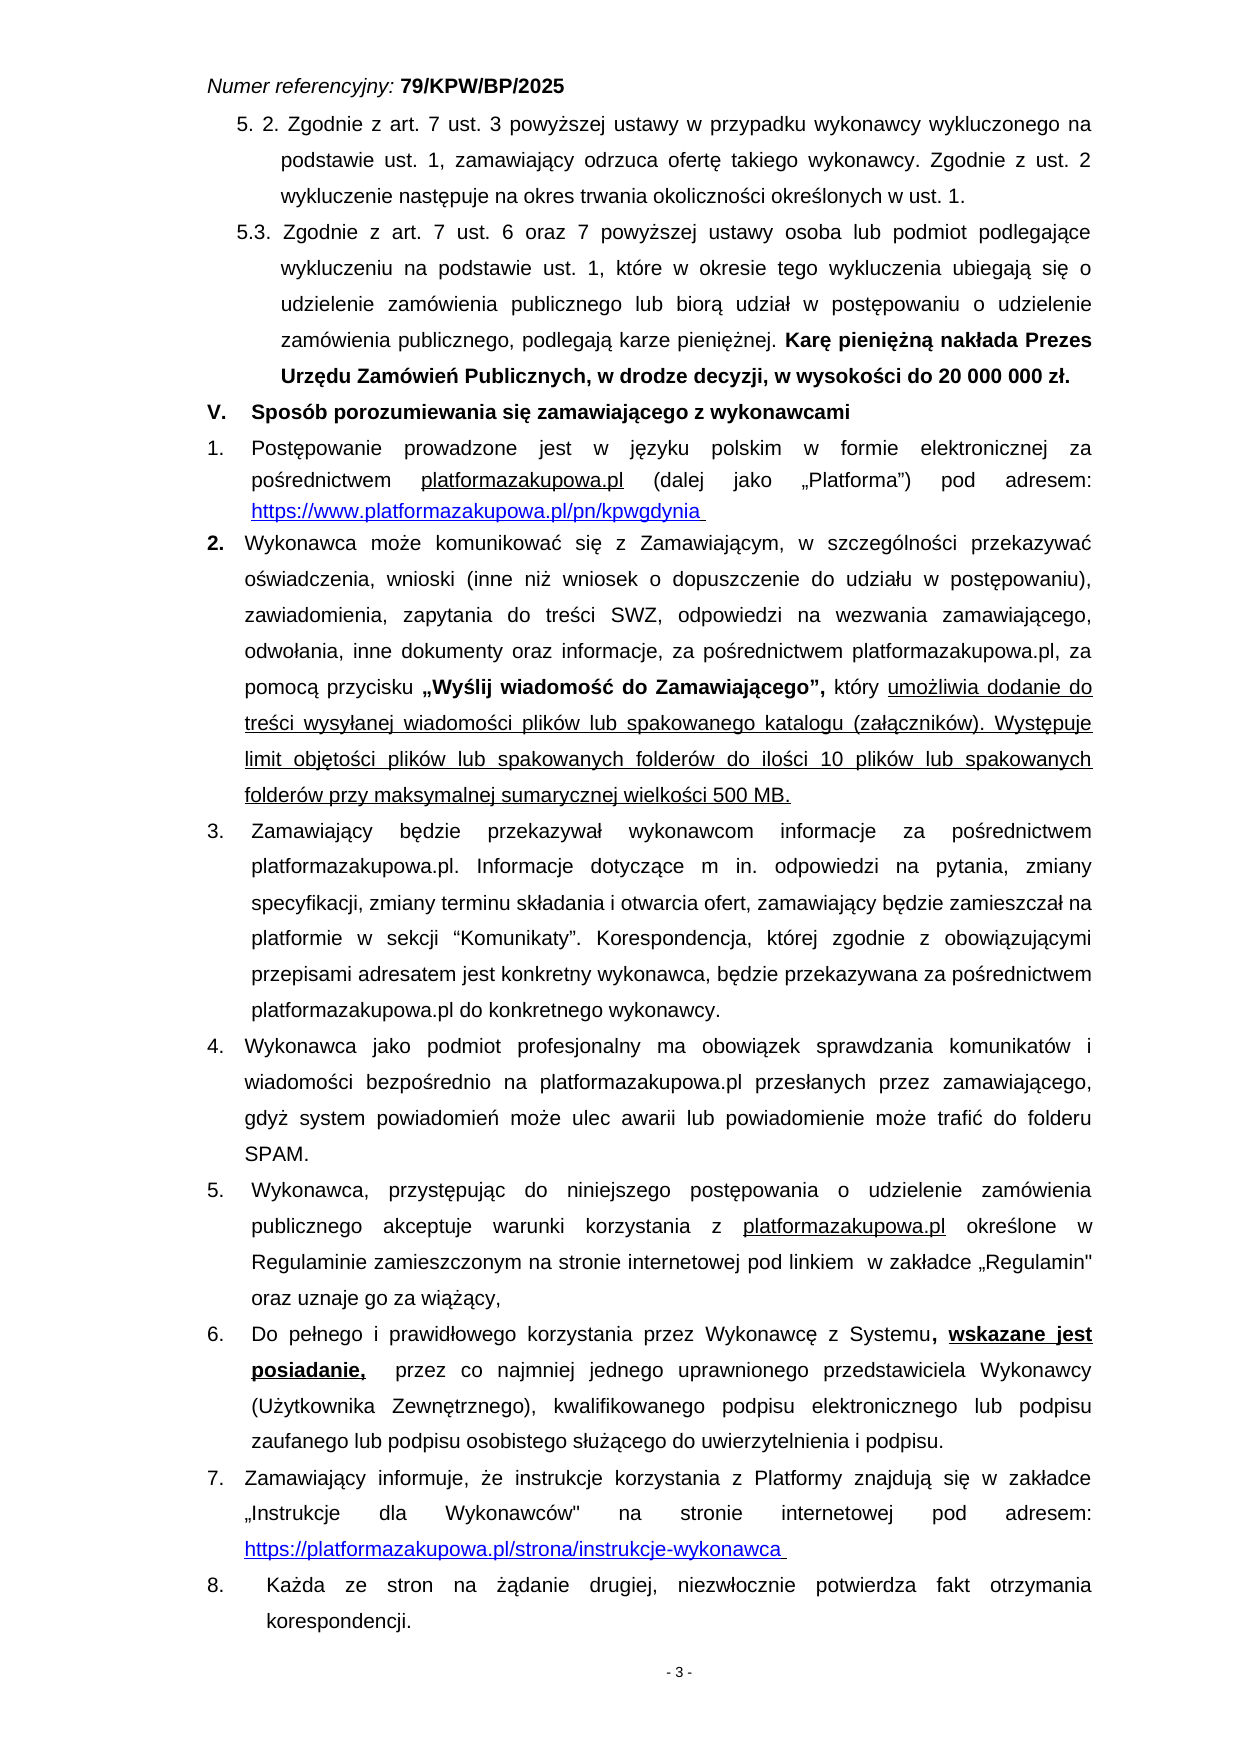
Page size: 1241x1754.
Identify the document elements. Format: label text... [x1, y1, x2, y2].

list Wykonawca może komunikować się z Zamawiającym, w szczególności przekazywać oświadczenia, wnioski (inne niż wniosek o dopuszczenie do udziału w postępowaniu), zawiadomienia, zapytania do treści SWZ, odpowiedzi na wezwania zamawiającego, odwołania, inne dokumenty oraz informacje, za pośrednictwem platformazakupowa.pl, za pomocą przycisku „Wyślij wiadomość do Zamawiającego”, który umożliwia dodanie do treści wysyłanej wiadomości plików lub spakowanego katalogu (załączników). Występuje limit objętości plików lub spakowanych folderów do ilości 10 plików lub spakowanych folderów przy maksymalnej sumarycznej wielkości 500 MB. [207, 531, 1092, 806]
list Zamawiający informuje, że instrukcje korzystania z Platformy znajdują się w zakładce „Instrukcje dla Wykonawców" na stronie internetowej pod adresem: https://platformazakupowa.pl/strona/instrukcje-wykonawca [207, 1465, 1092, 1561]
list Zamawiający będzie przekazywał wykonawcom informacje za pośrednictwem platformazakupowa.pl. Informacje dotyczące m in. odpowiedzi na pytania, zmiany specyfikacji, zmiany terminu składania i otwarcia ofert, zamawiający będzie zamieszczał na platformie w sekcji “Komunikaty”. Korespondencja, której zgodnie z obowiązującymi przepisami adresatem jest konkretny wykonawca, będzie przekazywana za pośrednictwem platformazakupowa.pl do konkretnego wykonawcy. [207, 818, 1092, 1022]
list Wykonawca jako podmiot profesjonalny ma obowiązek sprawdzania komunikatów i wiadomości bezpośrednio na platformazakupowa.pl przesłanych przez zamawiającego, gdyż system powiadomień może ulec awarii lub powiadomienie może trafić do folderu SPAM. [207, 1034, 1092, 1166]
text V. Sposób porozumiewania się zamawiającego z wykonawcami [207, 400, 1092, 424]
list Do pełnego i prawidłowego korzystania przez Wykonawcę z Systemu, wskazane jest posiadanie, przez co najmniej jednego uprawnionego przedstawiciela Wykonawcy (Użytkownika Zewnętrznego), kwalifikowanego podpisu elektronicznego lub podpisu zaufanego lub podpisu osobistego służącego do uwierzytelnienia i podpisu. [207, 1322, 1092, 1453]
list Wykonawca, przystępując do niniejszego postępowania o udzielenie zamówienia publicznego akceptuje warunki korzystania z platformazakupowa.pl określone w Regulaminie zamieszczonym na stronie internetowej pod linkiem w zakładce „Regulamin" oraz uznaje go za wiążący, [207, 1178, 1092, 1309]
list Każda ze stron na żądanie drugiej, niezwłocznie potwierdza fakt otrzymania korespondencji. [207, 1573, 1092, 1633]
text 5.3. Zgodnie z art. 7 ust. 6 oraz 7 powyższej ustawy osoba lub podmiot podlegające wykluczeniu na podstawie ust. 1, które w okresie tego wykluczenia ubiegają się o udzielenie zamówienia publicznego lub biorą udział w postępowaniu o udzielenie zamówienia publicznego, podlegają karze pieniężnej. Karę pieniężną nakłada Prezes Urzędu Zamówień Publicznych, w drodze decyzji, w wysokości do 20 000 000 zł. [236, 220, 1092, 388]
text 5. 2. Zgodnie z art. 7 ust. 3 powyższej ustawy w przypadku wykonawcy wykluczonego na podstawie ust. 1, zamawiający odrzuca ofertę takiego wykonawcy. Zgodnie z ust. 2 wykluczenie następuje na okres trwania okoliczności określonych w ust. 1. [236, 112, 1092, 208]
list Postępowanie prowadzone jest w języku polskim w formie elektronicznej za pośrednictwem platformazakupowa.pl (dalej jako „Platforma”) pod adresem: https://www.platformazakupowa.pl/pn/kpwgdynia [207, 436, 1092, 523]
